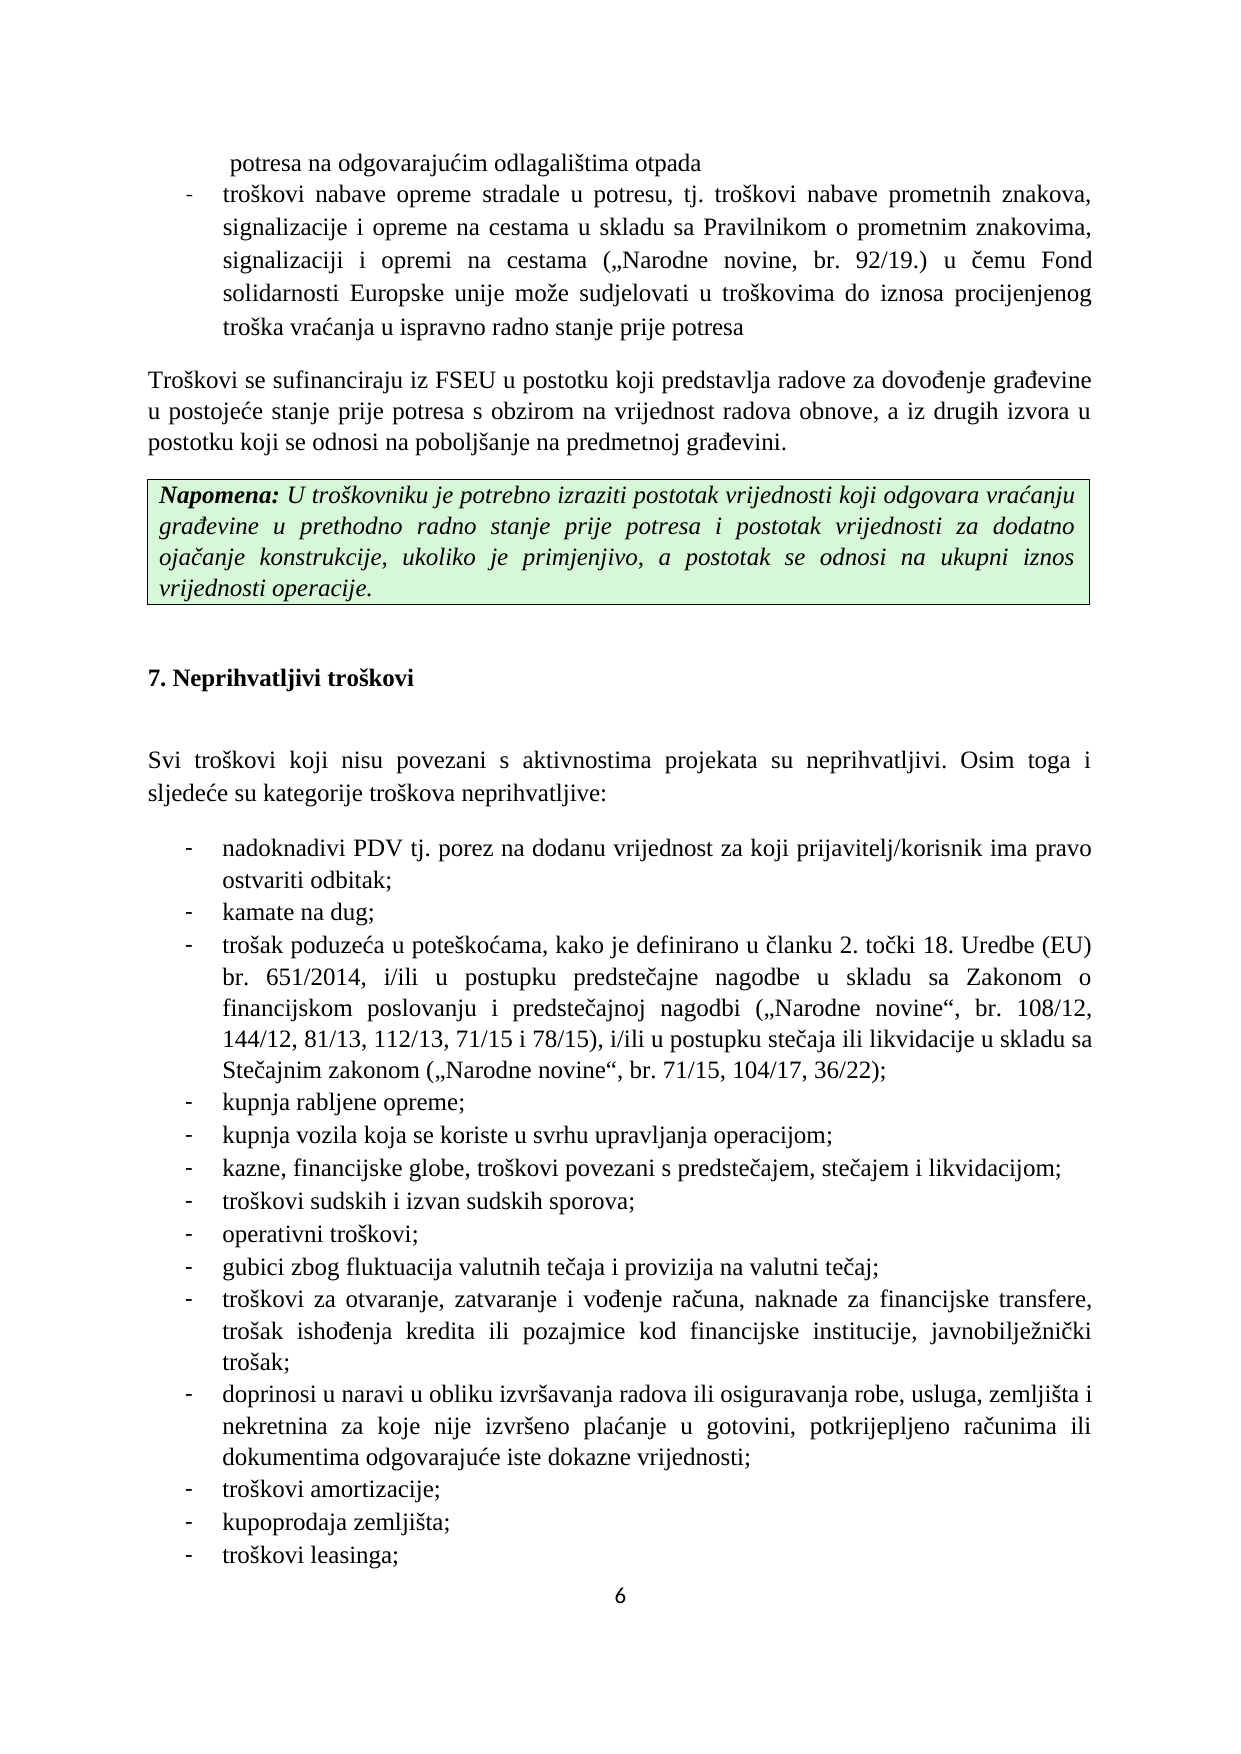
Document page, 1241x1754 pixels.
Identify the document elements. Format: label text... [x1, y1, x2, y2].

list troškovi nabave opreme stradale u potresu, tj. troškovi nabave prometnih znakova, signalizacije i opreme na cestama u skladu sa Pravilnikom o prometnim znakovima, signalizaciji i opremi na cestama („Narodne novine, br. 92/19.) u čemu Fond solidarnosti Europske unije može sudjelovati u troškovima do iznosa procijenjenog troška vraćanja u ispravno radno stanje prije potresa [185, 179, 1093, 340]
list trošak poduzeća u poteškoćama, kako je definirano u članku 2. točki 18. Uredbe (EU) br. 651/2014, i/ili u postupku predstečajne nagodbe u skladu sa Zakonom o financijskom poslovanju i predstečajnoj nagodbi („Narodne novine“, br. 108/12, 144/12, 81/13, 112/13, 71/15 i 78/15), i/ili u postupku stečaja ili likvidacije u skladu sa Stečajnim zakonom („Narodne novine“, br. 71/15, 104/17, 36/22); [185, 929, 1093, 1084]
list kupnja rabljene opreme; [185, 1086, 1093, 1117]
list kupoprodaja zemljišta; [185, 1506, 1093, 1537]
list kazne, financijske globe, troškovi povezani s predstečajem, stečajem i likvidacijom; [185, 1152, 1093, 1182]
list operativni troškovi; [185, 1218, 1093, 1248]
text Svi troškovi koji nisu povezani s aktivnostima projekata su neprihvatljivi. Osim toga i sljedeće su kategorije troškova neprihvatljive: [148, 746, 1093, 807]
subtitle 7. Neprihvatljivi troškovi [148, 663, 1093, 692]
text Troškovi se sufinanciraju iz FSEU u postotku koji predstavlja radove za dovođenje građevine u postojeće stanje prije potresa s obzirom na vrijednost radova obnove, a iz drugih izvora u postotku koji se odnosi na poboljšanje na predmetnoj građevini. [148, 365, 1093, 456]
list gubici zbog fluktuacija valutnih tečaja i provizija na valutni tečaj; [185, 1251, 1093, 1281]
list troškovi sudskih i izvan sudskih sporova; [185, 1185, 1093, 1215]
table_header Napomena: U troškovniku je potrebno izraziti postotak vrijednosti koji odgovara vraćanju građevine u prethodno radno stanje prije potresa i postotak vrijednosti za dodatno ojačanje konstrukcije, ukoliko je primjenjivo, a postotak se odnosi na ukupni iznos vrijednosti operacije. [148, 480, 1089, 604]
list troškovi za otvaranje, zatvaranje i vođenje računa, naknade za financijske transfere, trošak ishođenja kredita ili pozajmice kod financijske institucije, javnobilježnički trošak; [185, 1284, 1093, 1376]
list kamate na dug; [185, 896, 1093, 927]
list doprinosi u naravi u obliku izvršavanja radova ili osiguravanja robe, usluga, zemljišta i nekretnina za koje nije izvršeno plaćanje u gotovini, potkrijepljeno računima ili dokumentima odgovarajuće iste dokazne vrijednosti; [185, 1378, 1093, 1471]
list nadoknadivi PDV tj. porez na dodanu vrijednost za koji prijavitelj/korisnik ima pravo ostvariti odbitak; [185, 832, 1093, 894]
list potresa na odgovarajućim odlagalištima otpada [229, 148, 1093, 176]
list troškovi leasinga; [185, 1539, 1093, 1570]
list kupnja vozila koja se koriste u svrhu upravljanja operacijom; [185, 1119, 1093, 1149]
list troškovi amortizacije; [185, 1473, 1093, 1504]
